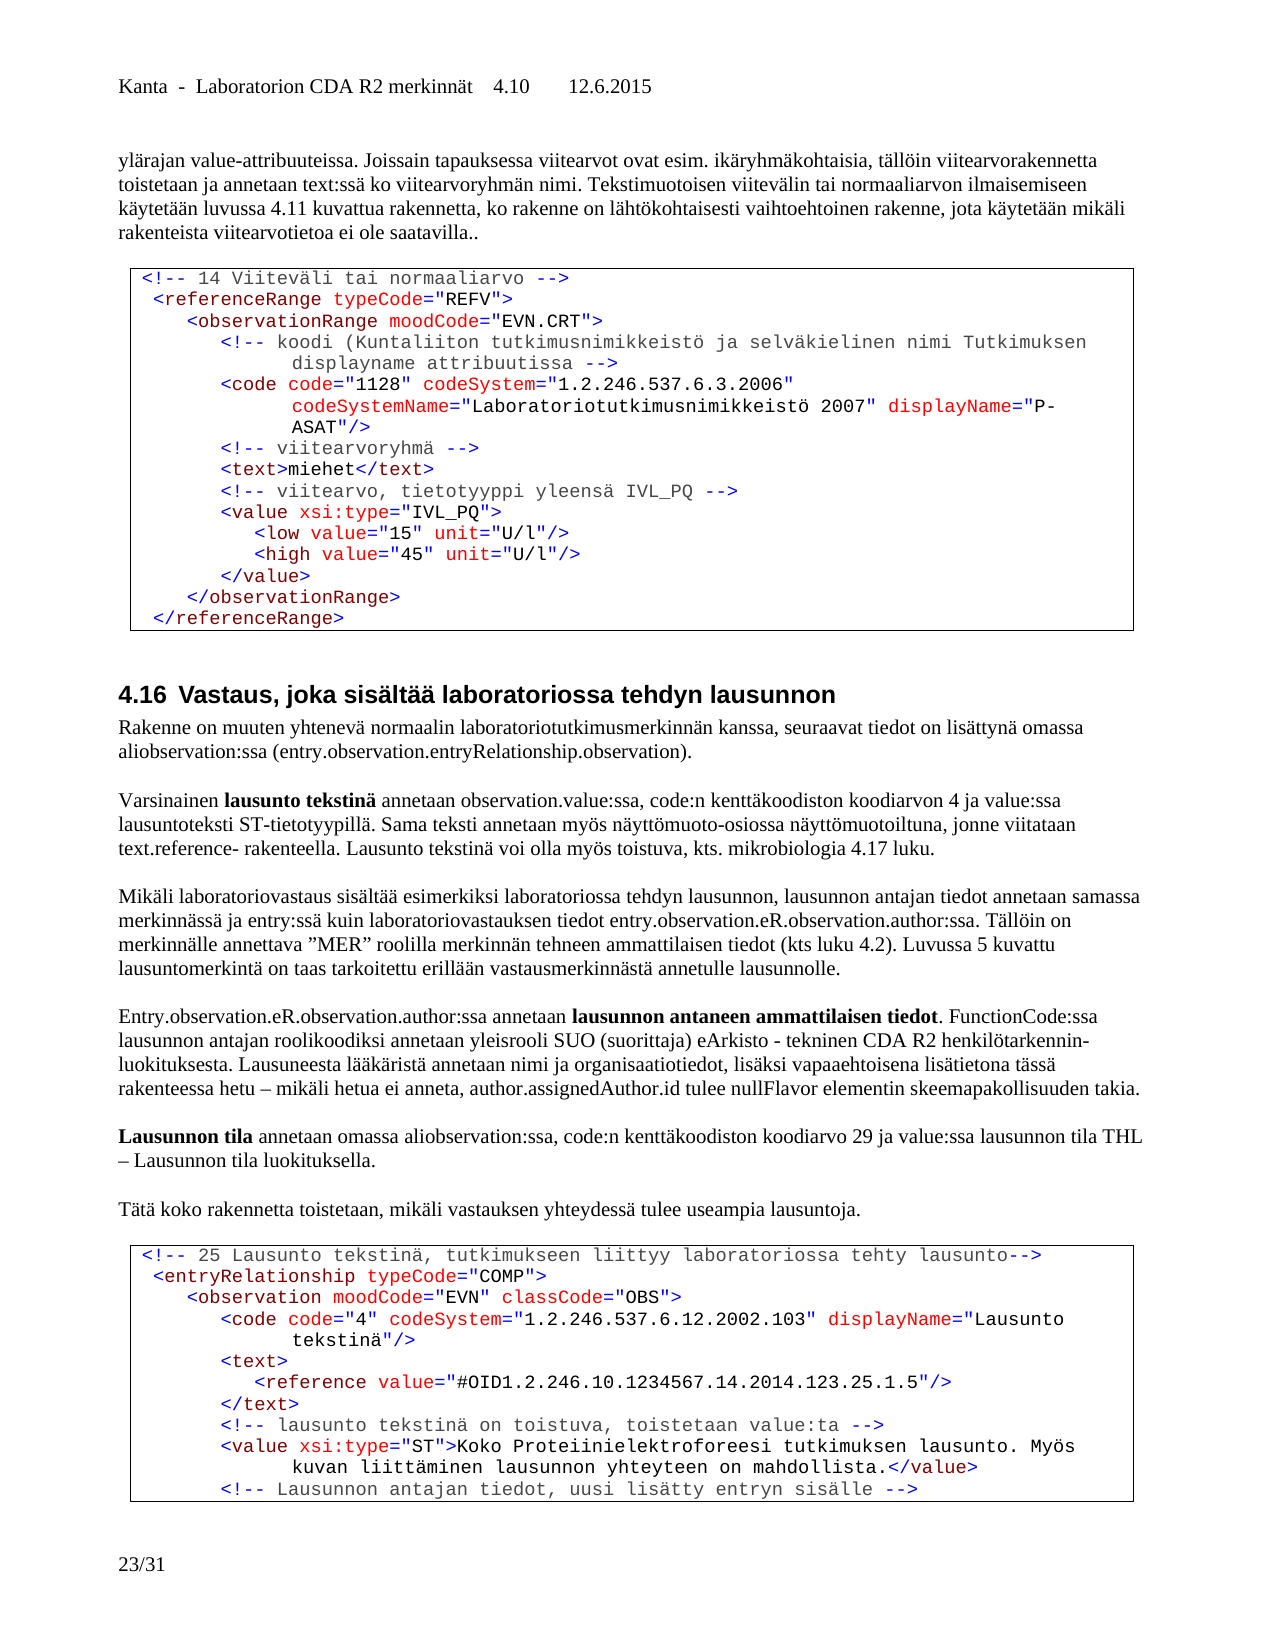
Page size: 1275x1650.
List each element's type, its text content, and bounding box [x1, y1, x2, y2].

text Varsinainen lausunto tekstinä annetaan observation.value:ssa, code:n kenttäkoodiston koodiarvon 4 ja value:ssa lausuntoteksti ST-tietotyypillä. Sama teksti annetaan myös näyttömuoto-osiossa näyttömuotoiltuna, jonne viitataan text.reference- rakenteella. Lausunto tekstinä voi olla myös toistuva, kts. mikrobiologia 4.17 luku. [118, 787, 1157, 860]
text Rakenne on muuten yhtenevä normaalin laboratoriotutkimusmerkinnän kanssa, seuraavat tiedot on lisättynä omassa aliobservation:ssa (entry.observation.entryRelationship.observation). [118, 715, 1157, 763]
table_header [131, 1246, 1133, 1501]
text Tätä koko rakennetta toistetaan, mikäli vastauksen yhteydessä tulee useampia lausuntoja. [118, 1197, 1157, 1221]
subtitle Vastaus, joka sisältää laboratoriossa tehdyn lausunnon [118, 680, 1157, 709]
text Mikäli laboratoriovastaus sisältää esimerkiksi laboratoriossa tehdyn lausunnon, lausunnon antajan tiedot annetaan samassa merkinnässä ja entry:ssä kuin laboratoriovastauksen tiedot entry.observation.eR.observation.author:ssa. Tällöin on merkinnälle annettava ”MER” roolilla merkinnän tehneen ammattilaisen tiedot (kts luku 4.2). Luvussa 5 kuvattu lausuntomerkintä on taas tarkoitettu erillään vastausmerkinnästä annetulle lausunnolle. [118, 884, 1157, 980]
text Lausunnon tila annetaan omassa aliobservation:ssa, code:n kenttäkoodiston koodiarvo 29 ja value:ssa lausunnon tila THL – Lausunnon tila luokituksella. [118, 1124, 1157, 1172]
table_header <!-- 14 Viiteväli tai normaaliarvo --> <referenceRange typeCode="REFV"> <observationRange moodCode="EVN.CRT"> <!-- koodi (Kuntaliiton tutkimusnimikkeistö ja selväkielinen nimi Tutkimuksen displayname attribuutissa --> <code code="1128" codeSystem="1.2.246.537.6.3.2006" codeSystemName="Laboratoriotutkimusnimikkeistö 2007" displayName="P-ASAT"/> <!-- viitearvoryhmä --> <text>miehet</text> <!-- viitearvo, tietotyyppi yleensä IVL_PQ --> <value xsi:type="IVL_PQ"> <low value="15" unit="U/l"/> <high value="45" unit="U/l"/> </value> </observationRange> </referenceRange> [131, 269, 1133, 630]
text Entry.observation.eR.observation.author:ssa annetaan lausunnon antaneen ammattilaisen tiedot. FunctionCode:ssa lausunnon antajan roolikoodiksi annetaan yleisrooli SUO (suorittaja) eArkisto - tekninen CDA R2 henkilötarkennin- luokituksesta. Lausuneesta lääkäristä annetaan nimi ja organisaatiotiedot, lisäksi vapaaehtoisena lisätietona tässä rakenteessa hetu – mikäli hetua ei anneta, author.assignedAuthor.id tulee nullFlavor elementin skeemapakollisuuden takia. [118, 1004, 1157, 1100]
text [118, 148, 1157, 244]
